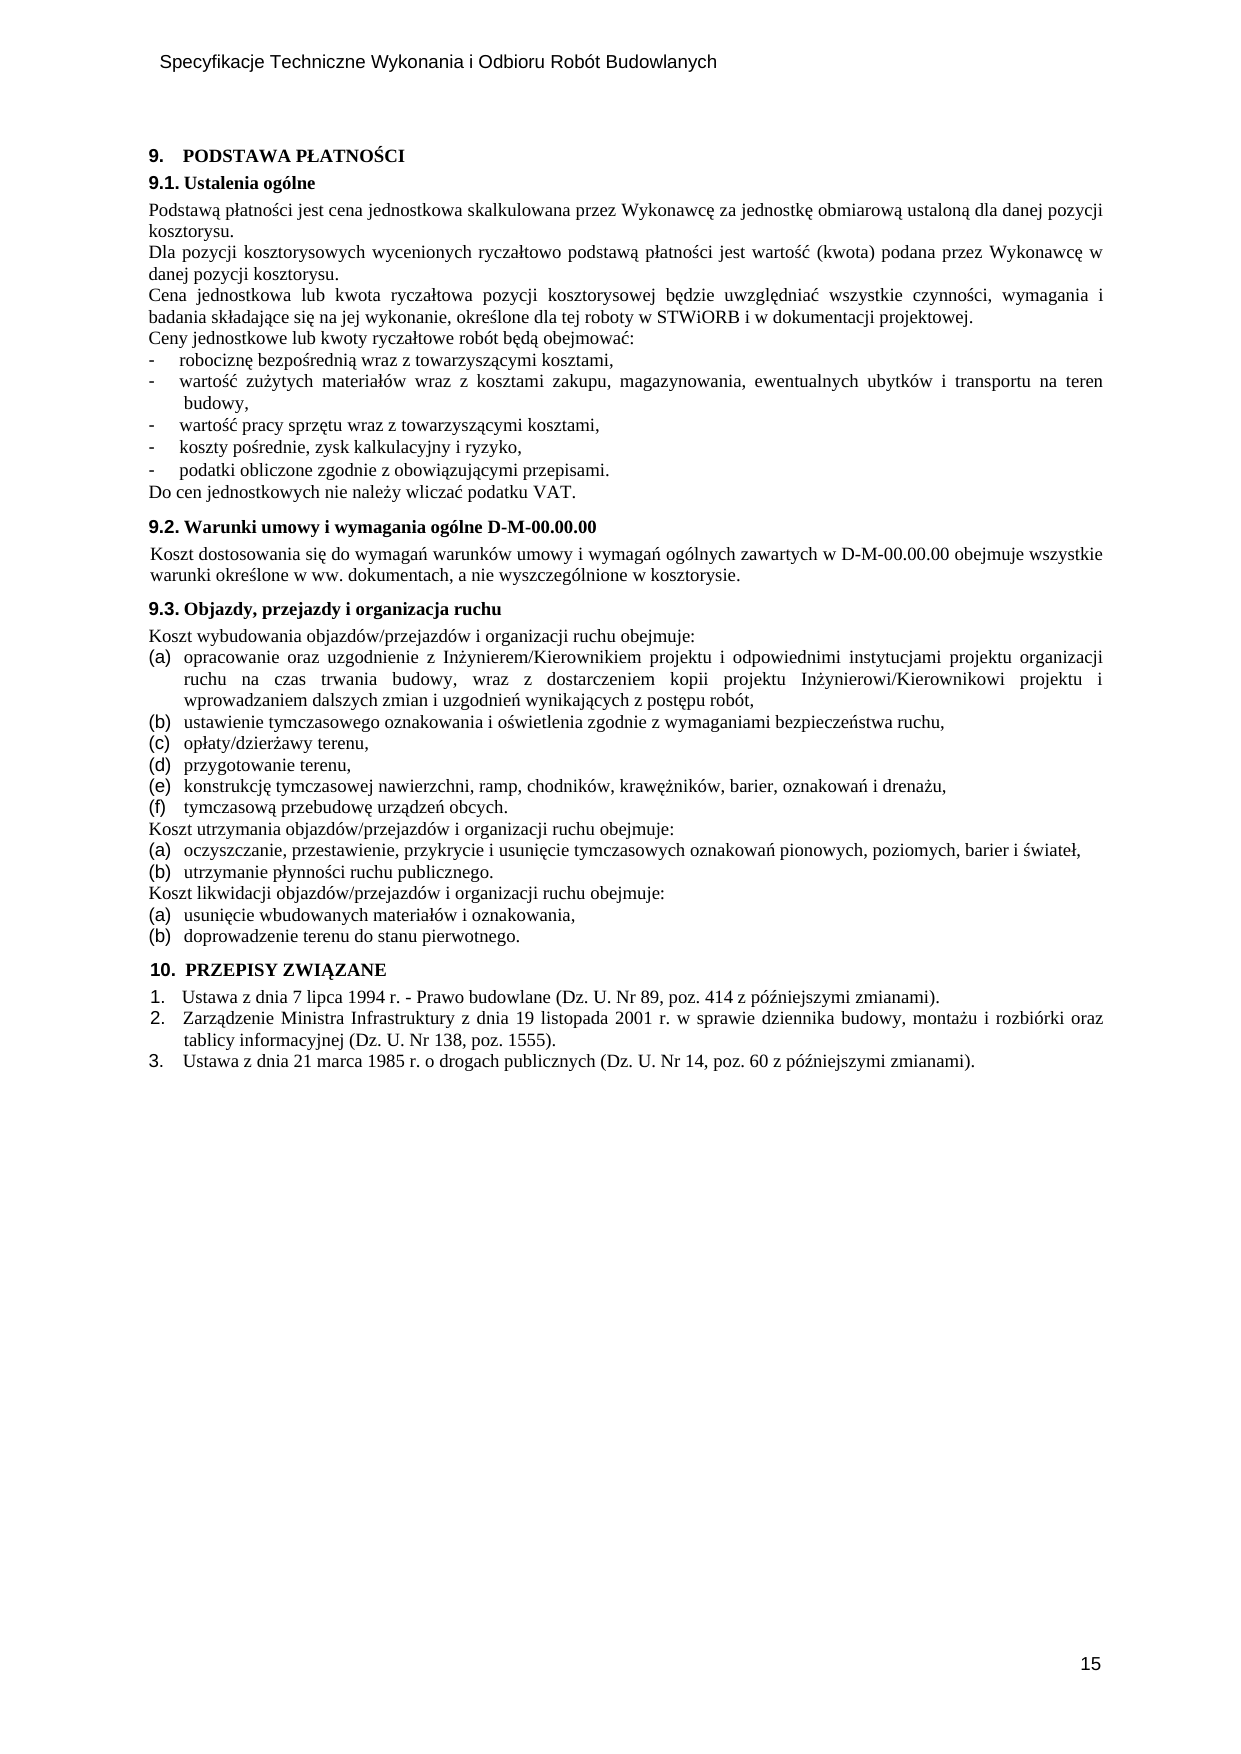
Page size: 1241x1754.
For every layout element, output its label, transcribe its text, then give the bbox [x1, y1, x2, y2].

list utrzymanie płynności ruchu publicznego. [148, 861, 1104, 883]
text Ceny jednostkowe lub kwoty ryczałtowe robót będą obejmować: [148, 328, 1104, 349]
list PODSTAWA PŁATNOŚCI [148, 148, 1104, 166]
list wartość zużytych materiałów wraz z kosztami zakupu, magazynowania, ewentualnych ubytków i transportu na teren budowy, [148, 371, 1104, 413]
list PRZEPISY ZWIĄZANE [148, 962, 1104, 980]
list konstrukcję tymczasowej nawierzchni, ramp, chodników, krawężników, barier, oznakowań i drenażu, [148, 775, 1104, 797]
text Podstawą płatności jest cena jednostkowa skalkulowana przez Wykonawcę za jednostkę obmiarową ustaloną dla danej pozycji kosztorysu. [148, 199, 1104, 242]
list wartość pracy sprzętu wraz z towarzyszącymi kosztami, [148, 413, 1104, 436]
list Ustawa z dnia 21 marca 1985 r. o drogach publicznych (Dz. U. Nr 14, poz. 60 z późniejszymi zmianami). [148, 1050, 1104, 1072]
list ustawienie tymczasowego oznakowania i oświetlenia zgodnie z wymaganiami bezpieczeństwa ruchu, [148, 711, 1104, 732]
text Do cen jednostkowych nie należy wliczać podatku VAT. [148, 481, 1104, 503]
list opłaty/dzierżawy terenu, [148, 732, 1104, 754]
text Koszt wybudowania objazdów/przejazdów i organizacji ruchu obejmuje: [148, 625, 1104, 647]
text Koszt likwidacji objazdów/przejazdów i organizacji ruchu obejmuje: [148, 883, 1104, 904]
list Warunki umowy i wymagania ogólne D-M-00.00.00 [148, 519, 1104, 538]
list Ustalenia ogólne [148, 174, 1104, 193]
list Objazdy, przejazdy i organizacja ruchu [148, 601, 1104, 619]
text Dla pozycji kosztorysowych wycenionych ryczałtowo podstawą płatności jest wartość (kwota) podana przez Wykonawcę w danej pozycji kosztorysu. [148, 242, 1104, 285]
list tymczasową przebudowę urządzeń obcych. [148, 797, 1104, 818]
list Ustawa z dnia 7 lipca 1994 r. - Prawo budowlane (Dz. U. Nr 89, poz. 414 z późniejszymi zmianami). [148, 986, 1104, 1007]
list przygotowanie terenu, [148, 754, 1104, 775]
text Cena jednostkowa lub kwota ryczałtowa pozycji kosztorysowej będzie uwzględniać wszystkie czynności, wymagania i badania składające się na jej wykonanie, określone dla tej roboty w STWiORB i w dokumentacji projektowej. [148, 285, 1104, 328]
list opracowanie oraz uzgodnienie z Inżynierem/Kierownikiem projektu i odpowiednimi instytucjami projektu organizacji ruchu na czas trwania budowy, wraz z dostarczeniem kopii projektu Inżynierowi/Kierownikowi projektu i wprowadzaniem dalszych zmian i uzgodnień wynikających z postępu robót, [148, 647, 1104, 711]
list doprowadzenie terenu do stanu pierwotnego. [148, 926, 1104, 947]
list usunięcie wbudowanych materiałów i oznakowania, [148, 904, 1104, 926]
list robociznę bezpośrednią wraz z towarzyszącymi kosztami, [148, 349, 1104, 371]
list koszty pośrednie, zysk kalkulacyjny i ryzyko, [148, 436, 1104, 458]
text Koszt utrzymania objazdów/przejazdów i organizacji ruchu obejmuje: [148, 818, 1104, 840]
list Zarządzenie Ministra Infrastruktury z dnia 19 listopada 2001 r. w sprawie dziennika budowy, montażu i rozbiórki oraz tablicy informacyjnej (Dz. U. Nr 138, poz. 1555). [148, 1007, 1104, 1050]
list podatki obliczone zgodnie z obowiązującymi przepisami. [148, 458, 1104, 481]
list oczyszczanie, przestawienie, przykrycie i usunięcie tymczasowych oznakowań pionowych, poziomych, barier i świateł, [148, 840, 1104, 861]
text Koszt dostosowania się do wymagań warunków umowy i wymagań ogólnych zawartych w D-M-00.00.00 obejmuje wszystkie warunki określone w ww. dokumentach, a nie wyszczególnione w kosztorysie. [148, 543, 1104, 586]
